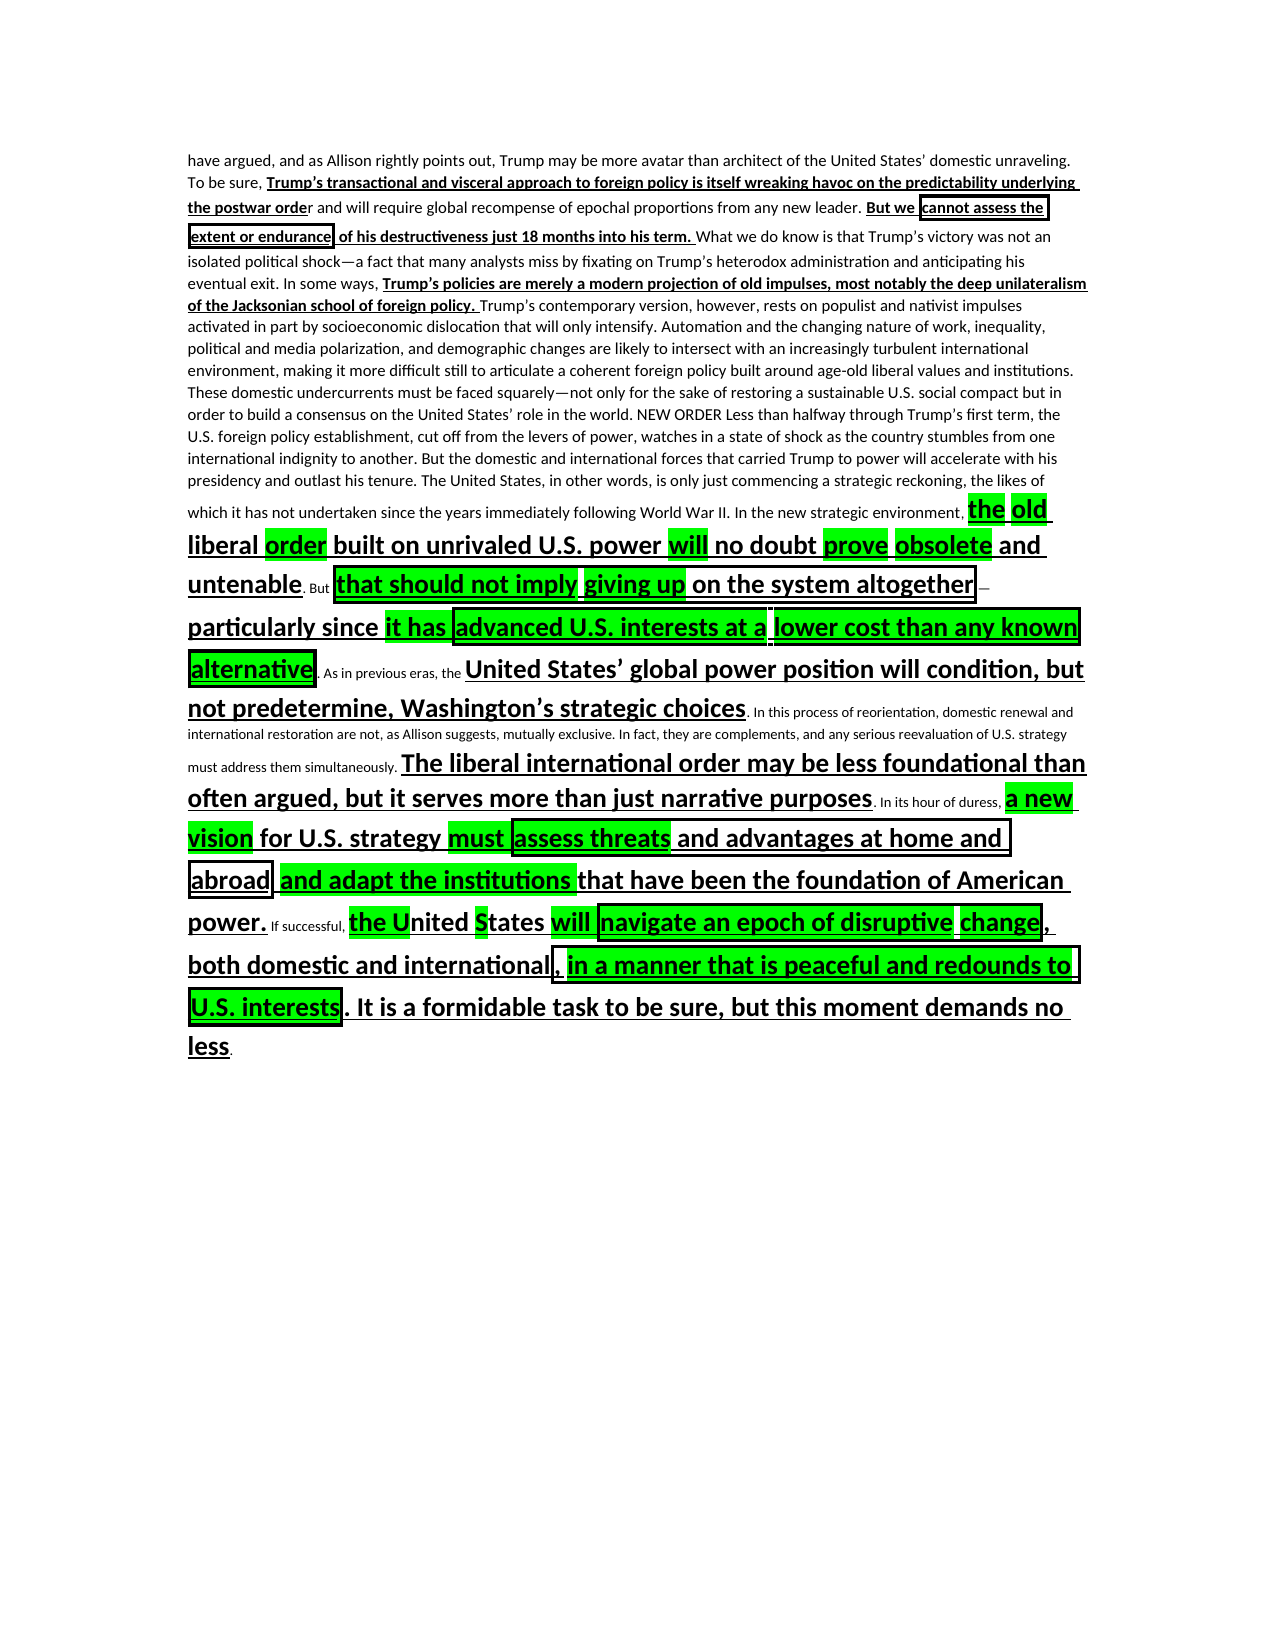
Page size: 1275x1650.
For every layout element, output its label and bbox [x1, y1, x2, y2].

text [187, 150, 1087, 1062]
